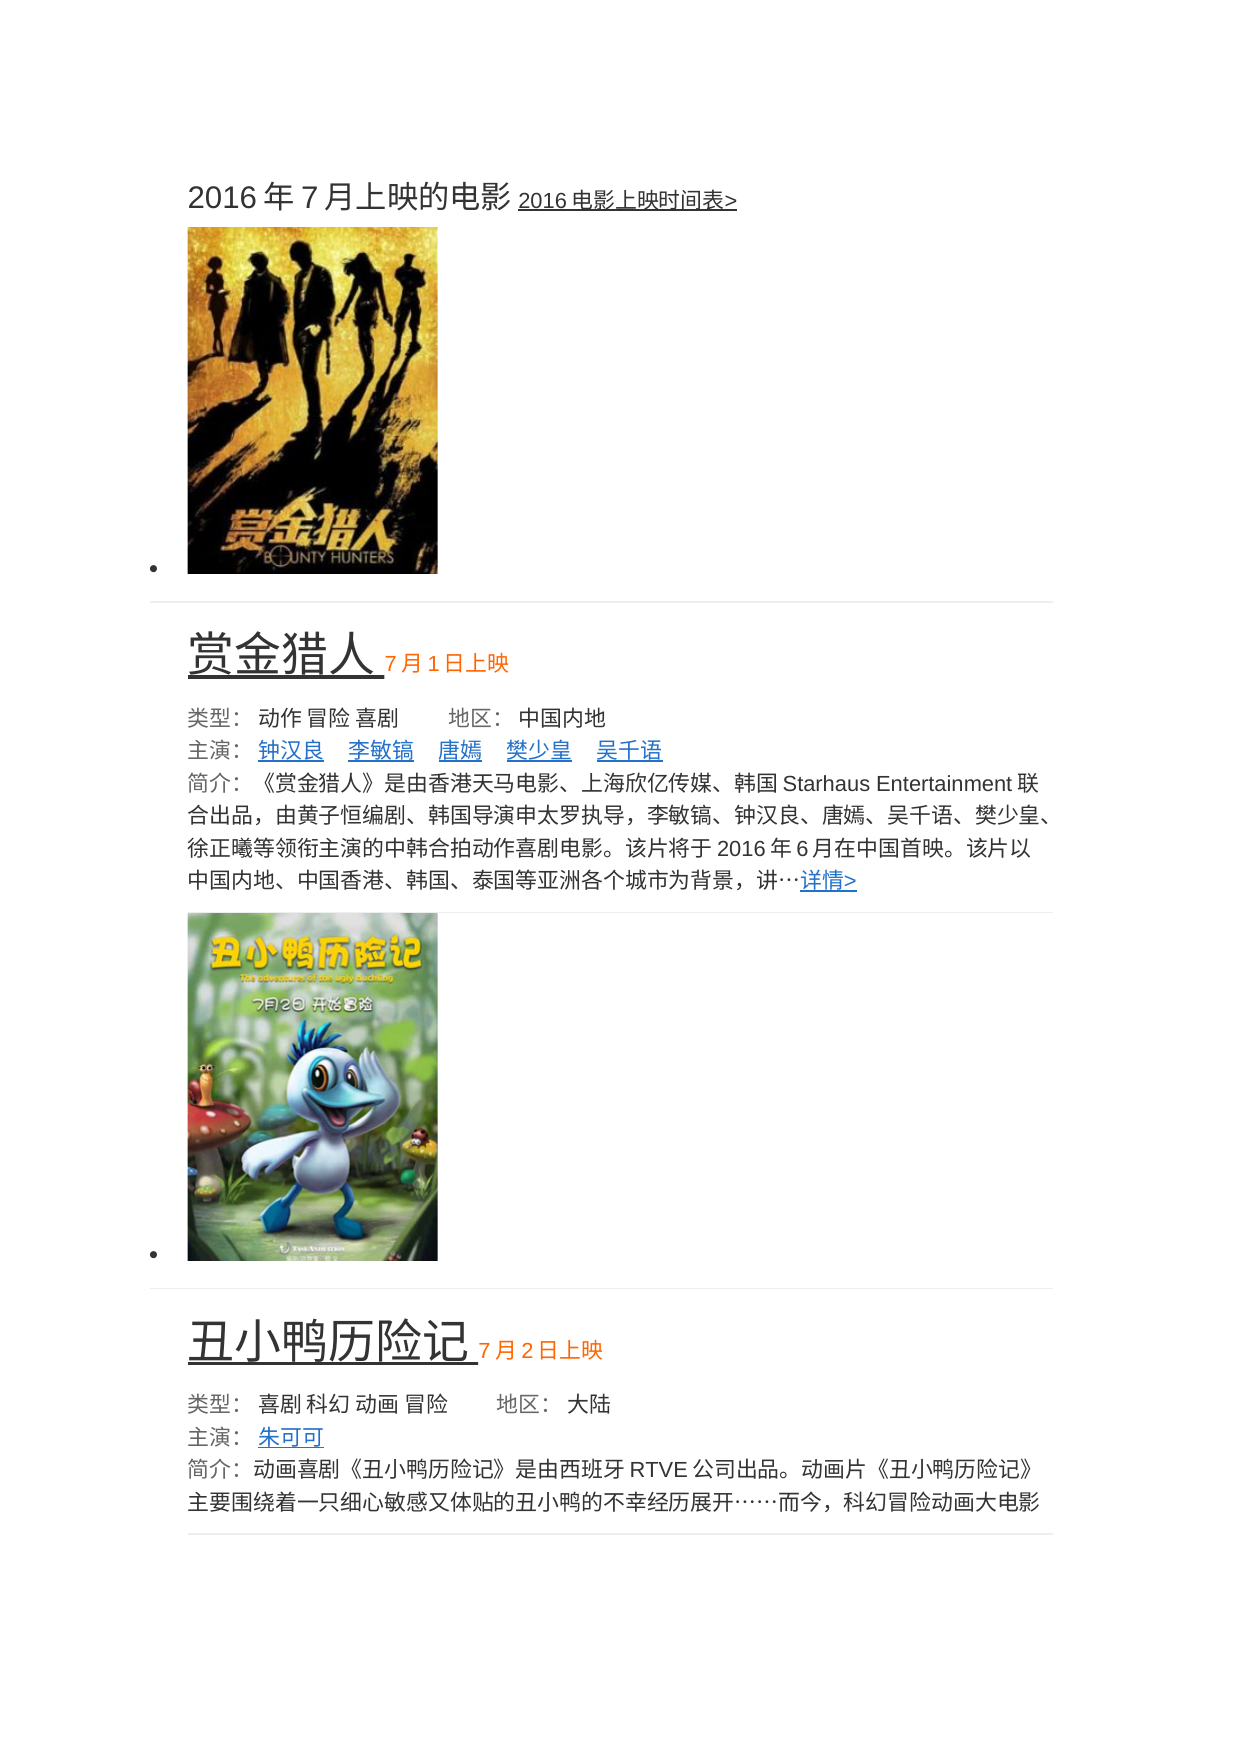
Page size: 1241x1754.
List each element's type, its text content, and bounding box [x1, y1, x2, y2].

text 丑小鸭历险记7月2日上映 [187, 1289, 1053, 1387]
text 简介：《赏金猎人》是由香港天马电影、上海欣亿传媒、韩国Starhaus Entertainment联合出品，由黄子恒编剧、韩国导演申太罗执导，李敏镐、钟汉良、唐嫣、吴千语、樊少皇、徐正曦等领衔主演的中韩合拍动作喜剧电影。该片将于2016年6月在中国首映。该片以中国内地、中国香港、韩国、泰国等亚洲各个城市为背景，讲…详情> [187, 765, 1053, 913]
picture [187, 913, 438, 1261]
text 主演： 钟汉良 李敏镐 唐嫣 樊少皇 吴千语 [187, 733, 1053, 765]
text 类型： 动作 冒险 喜剧 地区： 中国内地 [187, 700, 1053, 733]
text 类型： 喜剧 科幻 动画 冒险 地区： 大陆 [187, 1387, 1053, 1419]
text 主演： 朱可可 [187, 1419, 1053, 1452]
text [187, 1452, 1053, 1535]
text 2016年7月上映的电影2016电影上映时间表> [187, 162, 1053, 227]
text 赏金猎人7月1日上映 [187, 603, 1053, 700]
picture [187, 227, 438, 574]
